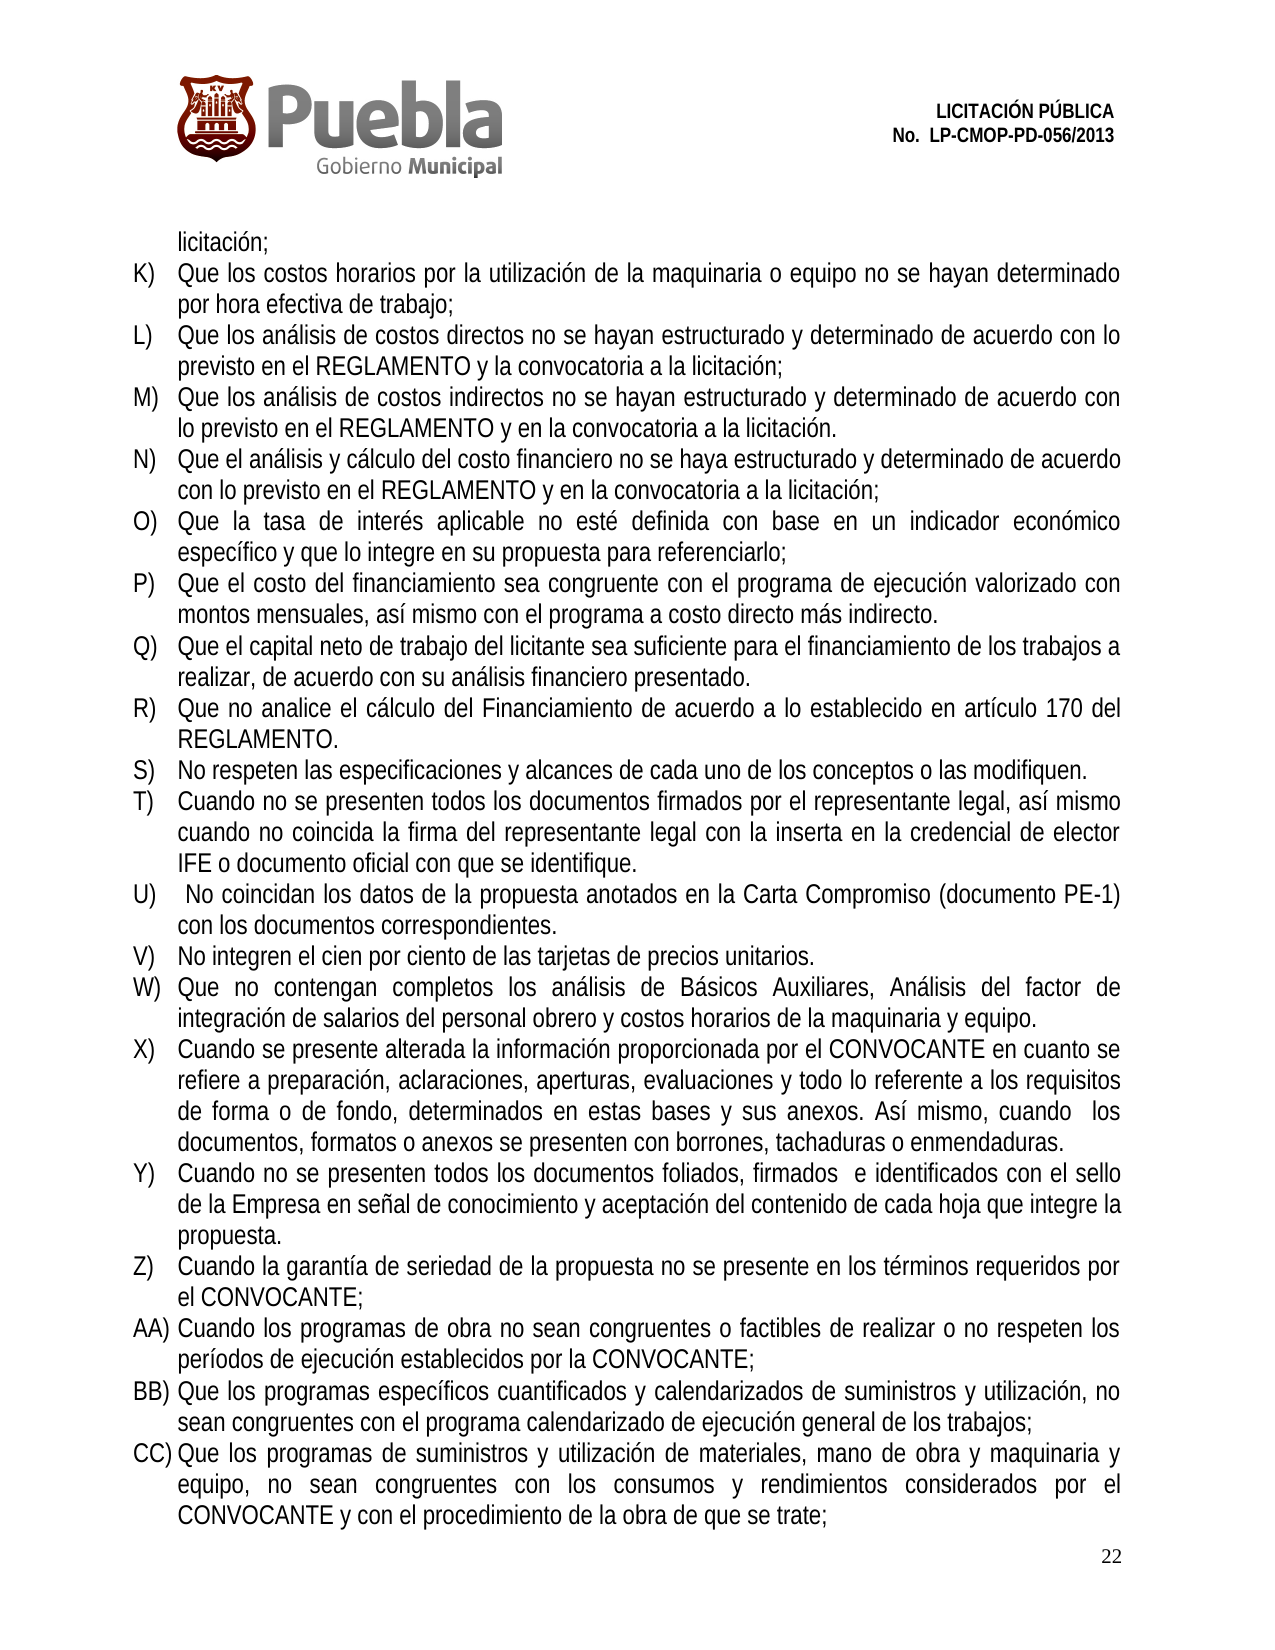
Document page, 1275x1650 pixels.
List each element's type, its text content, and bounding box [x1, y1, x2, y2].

list Que el costo del financiamiento sea congruente con el programa de ejecución valorizado con montos mensuales, así mismo con el programa a costo directo más indirecto. [133, 568, 1122, 630]
list Cuando se presente alterada la información proporcionada por el CONVOCANTE en cuanto se refiere a preparación, aclaraciones, aperturas, evaluaciones y todo lo referente a los requisitos de forma o de fondo, determinados en estas bases y sus anexos. Así mismo, cuando los documentos, formatos o anexos se presenten con borrones, tachaduras o enmendaduras. [133, 1033, 1122, 1157]
list Que los análisis de costos directos no se hayan estructurado y determinado de acuerdo con lo previsto en el REGLAMENTO y la convocatoria a la licitación; [133, 319, 1122, 381]
list Que los programas de suministros y utilización de materiales, mano de obra y maquinaria y equipo, no sean congruentes con los consumos y rendimientos considerados por el CONVOCANTE y con el procedimiento de la obra de que se trate; [133, 1437, 1122, 1530]
list Que no analice el cálculo del Financiamiento de acuerdo a lo establecido en artículo 170 del REGLAMENTO. [133, 692, 1122, 754]
list No coincidan los datos de la propuesta anotados en la Carta Compromiso (documento PE-1) con los documentos correspondientes. [133, 878, 1122, 940]
list Que los análisis de costos indirectos no se hayan estructurado y determinado de acuerdo con lo previsto en el REGLAMENTO y en la convocatoria a la licitación. [133, 381, 1122, 443]
list Cuando la garantía de seriedad de la propuesta no se presente en los términos requeridos por el CONVOCANTE; [133, 1251, 1122, 1313]
list Cuando no se presenten todos los documentos foliados, firmados e identificados con el sello de la Empresa en señal de conocimiento y aceptación del contenido de cada hoja que integre la propuesta. [133, 1157, 1122, 1251]
picture [177, 75, 502, 178]
list No respeten las especificaciones y alcances de cada uno de los conceptos o las modifiquen. [133, 754, 1122, 785]
list No integren el cien por ciento de las tarjetas de precios unitarios. [133, 940, 1122, 971]
list Que el análisis y cálculo del costo financiero no se haya estructurado y determinado de acuerdo con lo previsto en el REGLAMENTO y en la convocatoria a la licitación; [133, 443, 1122, 506]
list Que los programas específicos cuantificados y calendarizados de suministros y utilización, no sean congruentes con el programa calendarizado de ejecución general de los trabajos; [133, 1375, 1122, 1437]
list Cuando los programas de obra no sean congruentes o factibles de realizar o no respeten los períodos de ejecución establecidos por la CONVOCANTE; [133, 1313, 1122, 1375]
list Que la tasa de interés aplicable no esté definida con base en un indicador económico específico y que lo integre en su propuesta para referenciarlo; [133, 506, 1122, 568]
list Que no contengan completos los análisis de Básicos Auxiliares, Análisis del factor de integración de salarios del personal obrero y costos horarios de la maquinaria y equipo. [133, 971, 1122, 1033]
list Que el capital neto de trabajo del licitante sea suficiente para el financiamiento de los trabajos a realizar, de acuerdo con su análisis financiero presentado. [133, 630, 1122, 692]
list Que los costos horarios por la utilización de la maquinaria o equipo no se hayan determinado por hora efectiva de trabajo; [133, 257, 1122, 319]
list Cuando no se presenten todos los documentos firmados por el representante legal, así mismo cuando no coincida la firma del representante legal con la inserta en la credencial de elector IFE o documento oficial con que se identifique. [133, 785, 1122, 878]
